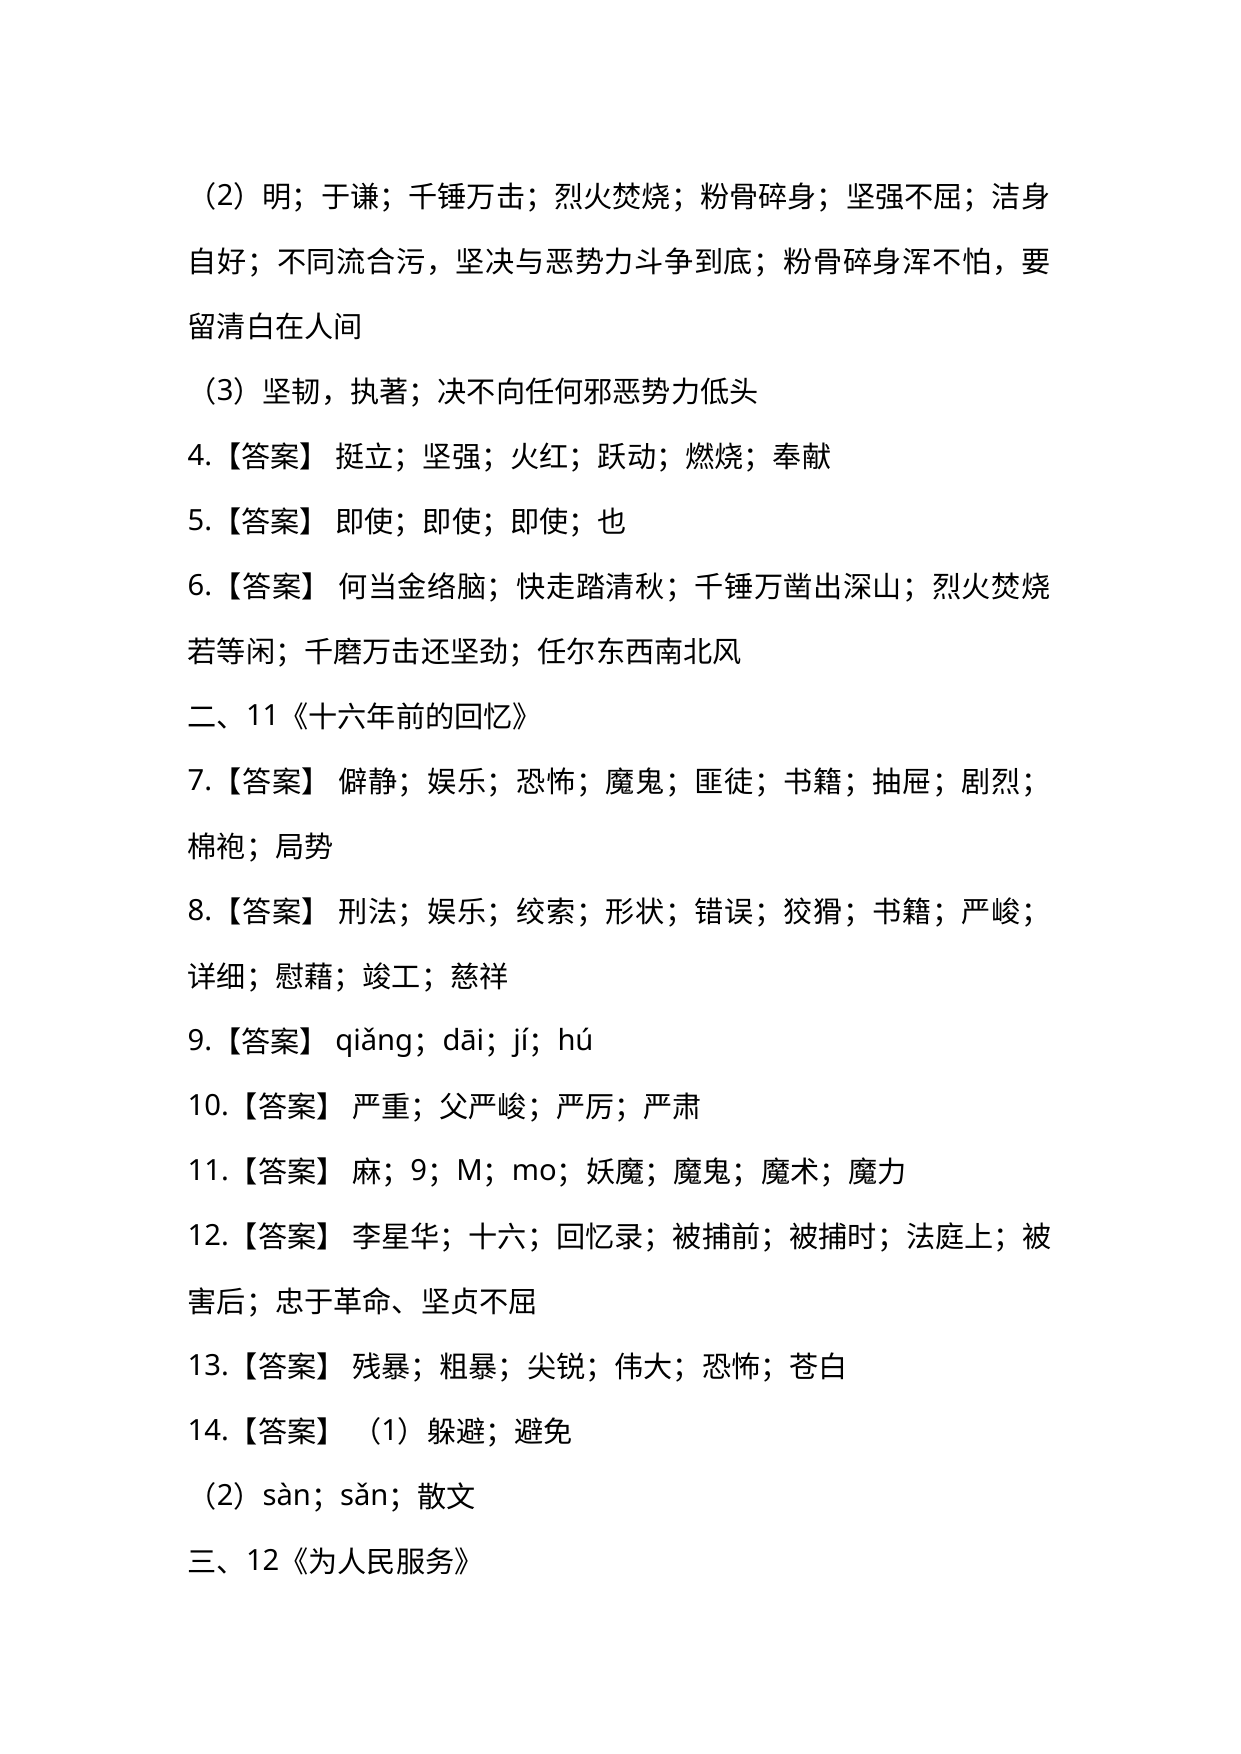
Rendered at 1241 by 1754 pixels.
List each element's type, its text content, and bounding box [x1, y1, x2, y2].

text 6.【答案】 何当金络脑；快走踏清秋；千锤万凿出深山；烈火焚烧若等闲；千磨万击还坚劲；任尔东西南北风 [187, 552, 1053, 682]
text 7.【答案】 僻静；娱乐；恐怖；魔鬼；匪徒；书籍；抽屉；剧烈；棉袍；局势 [187, 747, 1053, 877]
text 8.【答案】 刑法；娱乐；绞索；形状；错误；狡猾；书籍；严峻；详细；慰藉；竣工；慈祥 [187, 877, 1053, 1007]
text 5.【答案】 即使；即使；即使；也 [187, 487, 1053, 552]
text 11.【答案】 麻；9；M；mo；妖魔；魔鬼；魔术；魔力 [187, 1137, 1053, 1202]
text 12.【答案】 李星华；十六；回忆录；被捕前；被捕时；法庭上；被害后；忠于革命、坚贞不屈 [187, 1202, 1053, 1332]
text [187, 162, 1053, 422]
text 三、12《为人民服务》 [187, 1527, 1053, 1592]
text 9.【答案】 qiǎnɡ；dāi；jí；hú [187, 1007, 1053, 1072]
text 13.【答案】 残暴；粗暴；尖锐；伟大；恐怖；苍白 [187, 1332, 1053, 1397]
text 二、11《十六年前的回忆》 [187, 682, 1053, 747]
text 10.【答案】 严重；父严峻；严厉；严肃 [187, 1072, 1053, 1137]
text 14.【答案】 （1）躲避；避免 （2）sàn；sǎn；散文 [187, 1397, 1053, 1527]
text 4.【答案】 挺立；坚强；火红；跃动；燃烧；奉献 [187, 422, 1053, 487]
